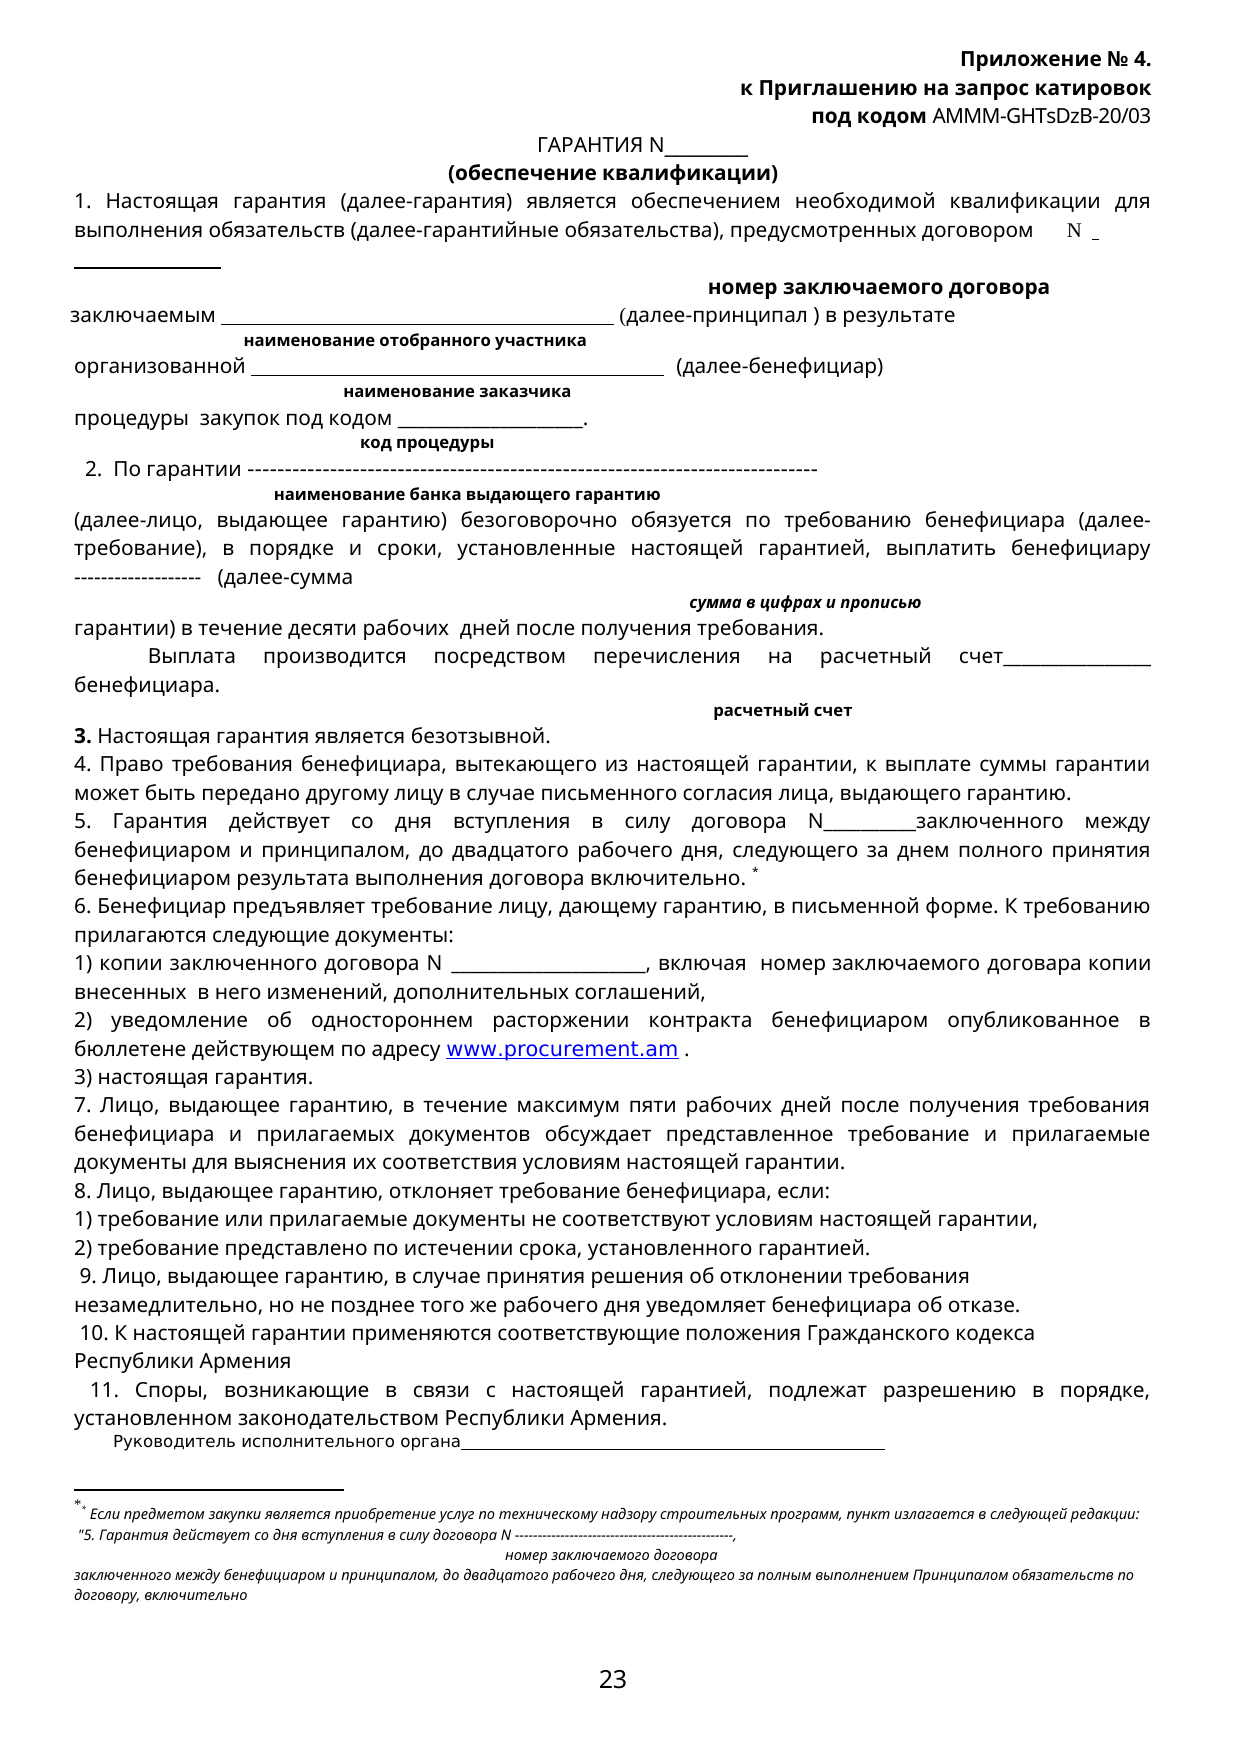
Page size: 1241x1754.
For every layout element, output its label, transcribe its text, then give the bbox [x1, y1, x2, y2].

text наименование отобранного участника [59, 329, 1152, 351]
text 10. К настоящей гарантии применяются соответствующие положения Гражданского кодекса Республики Армения [74, 1318, 1152, 1375]
text 4. Право требования бенефициара, вытекающего из настоящей гарантии, к выплате суммы гарантии может быть передано другому лицу в случае письменного согласия лица, выдающего гарантию. [74, 749, 1152, 806]
text Руководитель исполнительного органа [74, 1432, 1152, 1451]
text заключаемым (далее-принципал ) в результате [59, 300, 1152, 329]
text 3. Настоящая гарантия является безотзывной. [74, 721, 1152, 749]
text (обеспечение квалификации) [133, 158, 1093, 187]
text номер заключаемого договора [59, 272, 1152, 300]
text 1) копии заключенного договора N _____________________, включая номер заключаемого договара копии внесенных в него изменений, дополнительных соглашений, [74, 948, 1152, 1005]
text 9. Лицо, выдающее гарантию, в случае принятия решения об отклонении требования незамедлительно, но не позднее того же рабочего дня уведомляет бенефициара об отказе. [74, 1261, 1152, 1318]
text 5. Гарантия действует со дня вступления в силу договора N__________заключенного между бенефициаром и принципалом, до двадцатого рабочего дня, следующего за днем полного принятия бенефициаром результата выполнения договора включительно. * [74, 806, 1152, 892]
text наименование заказчика [207, 380, 1152, 403]
text к Приглашению на запрос катировок [74, 73, 1152, 101]
text 2. По гарантии ---------------------------------------------------------------------------- [74, 454, 1152, 482]
text (далее-лицо, выдающее гарантию) безоговорочно обязуется по требованию бенефициара (далее-требование), в порядке и сроки, установленные настоящей гарантией, выплатить бенефициару ------------------- (далее-сумма [74, 505, 1152, 590]
text 3) настоящая гарантия. [74, 1062, 1152, 1091]
text 1) требование или прилагаемые документы не соответствуют условиям настоящей гарантии, [74, 1204, 1152, 1233]
text ГАРАНТИЯ N________ [74, 130, 1152, 158]
text гарантии) в течение десяти рабочих дней после получения требования. [74, 613, 1152, 641]
text сумма в цифрах и прописью [74, 590, 1152, 613]
text 8. Лицо, выдающее гарантию, отклоняет требование бенефициара, если: [74, 1176, 1152, 1204]
text 2) требование представлено по истечении срока, установленного гарантией. [74, 1233, 1152, 1261]
text 11. Споры, возникающие в связи с настоящей гарантией, подлежат разрешению в порядке, установленном законодательством Республики Армения. [74, 1375, 1152, 1432]
text 6. Бенефициар предъявляет требование лицу, дающему гарантию, в письменной форме. К требованию прилагаются следующие документы: [74, 892, 1152, 948]
text организованной (далее-бенефициар) [74, 351, 1152, 380]
text 1. Настоящая гарантия (далее-гарантия) является обеспечением необходимой квалификации для выполнения обязательств (далее-гарантийные обязательства), предусмотренных договором N [74, 187, 1152, 272]
text 7. Лицо, выдающее гарантию, в течение максимум пяти рабочих дней после получения требования бенефициара и прилагаемых документов обсуждает представленное требование и прилагаемые документы для выяснения их соответствия условиям настоящей гарантии. [74, 1091, 1152, 1176]
text Приложение № 4. [74, 44, 1152, 73]
text Выплата производится посредством перечисления на расчетный счет________________ бенефициара. [74, 641, 1152, 698]
text под кодом AMМM-GHTsDzB-20/03 [74, 101, 1152, 130]
text код процедуры [74, 431, 1152, 454]
text 2) уведомление об одностороннем расторжении контракта бенефициаром опубликованное в бюллетене действующем по адресу www.procurement.am . [74, 1005, 1152, 1062]
text расчетный счет [74, 698, 1152, 721]
text наименование банка выдающего гарантию [74, 482, 1152, 505]
text процедуры закупок под кодом ____________________. [74, 403, 1152, 431]
